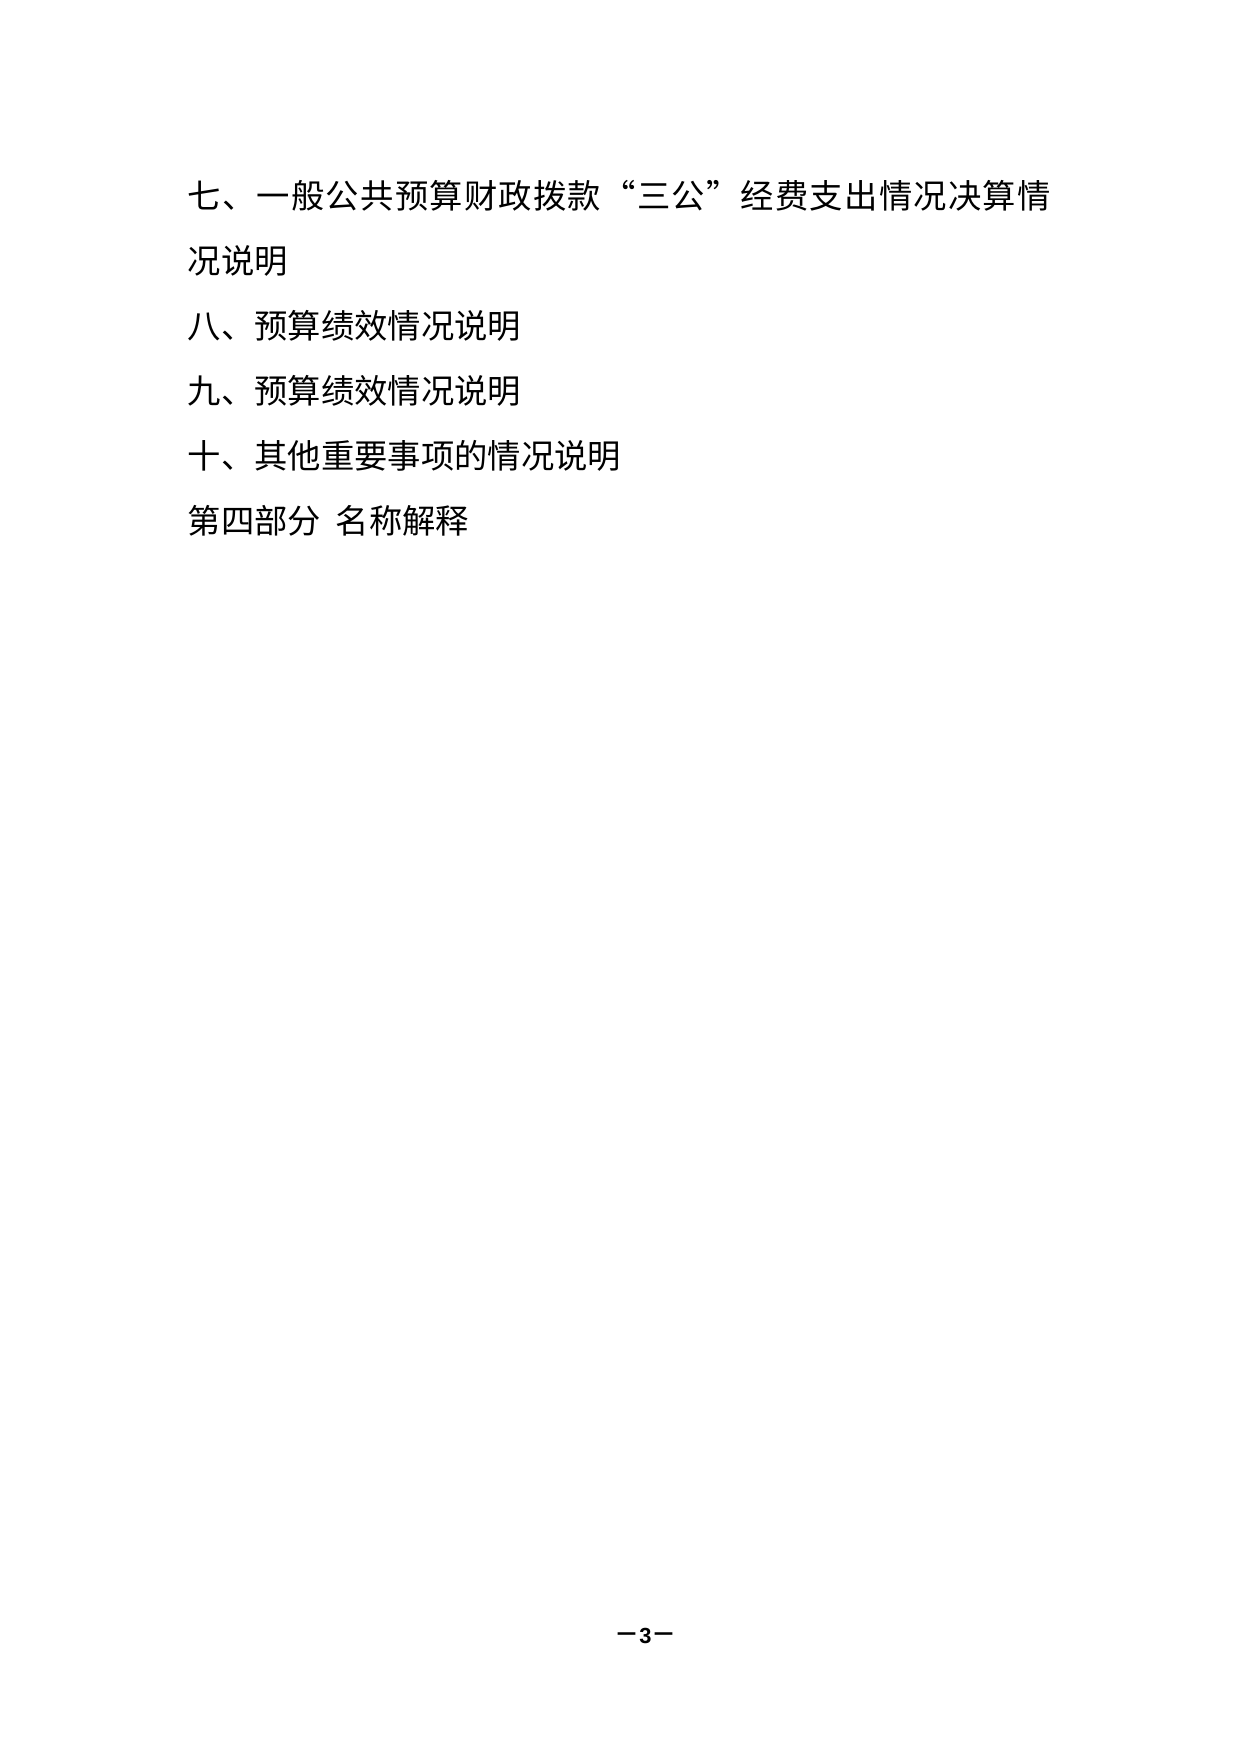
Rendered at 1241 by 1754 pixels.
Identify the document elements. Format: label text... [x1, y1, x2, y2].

text 第四部分 名称解释 [187, 487, 1053, 552]
text 八、预算绩效情况说明 [187, 292, 1053, 357]
text 七、一般公共预算财政拨款“三公”经费支出情况决算情况说明 [187, 162, 1053, 292]
text 十、其他重要事项的情况说明 [187, 422, 1053, 487]
text 九、预算绩效情况说明 [187, 357, 1053, 422]
